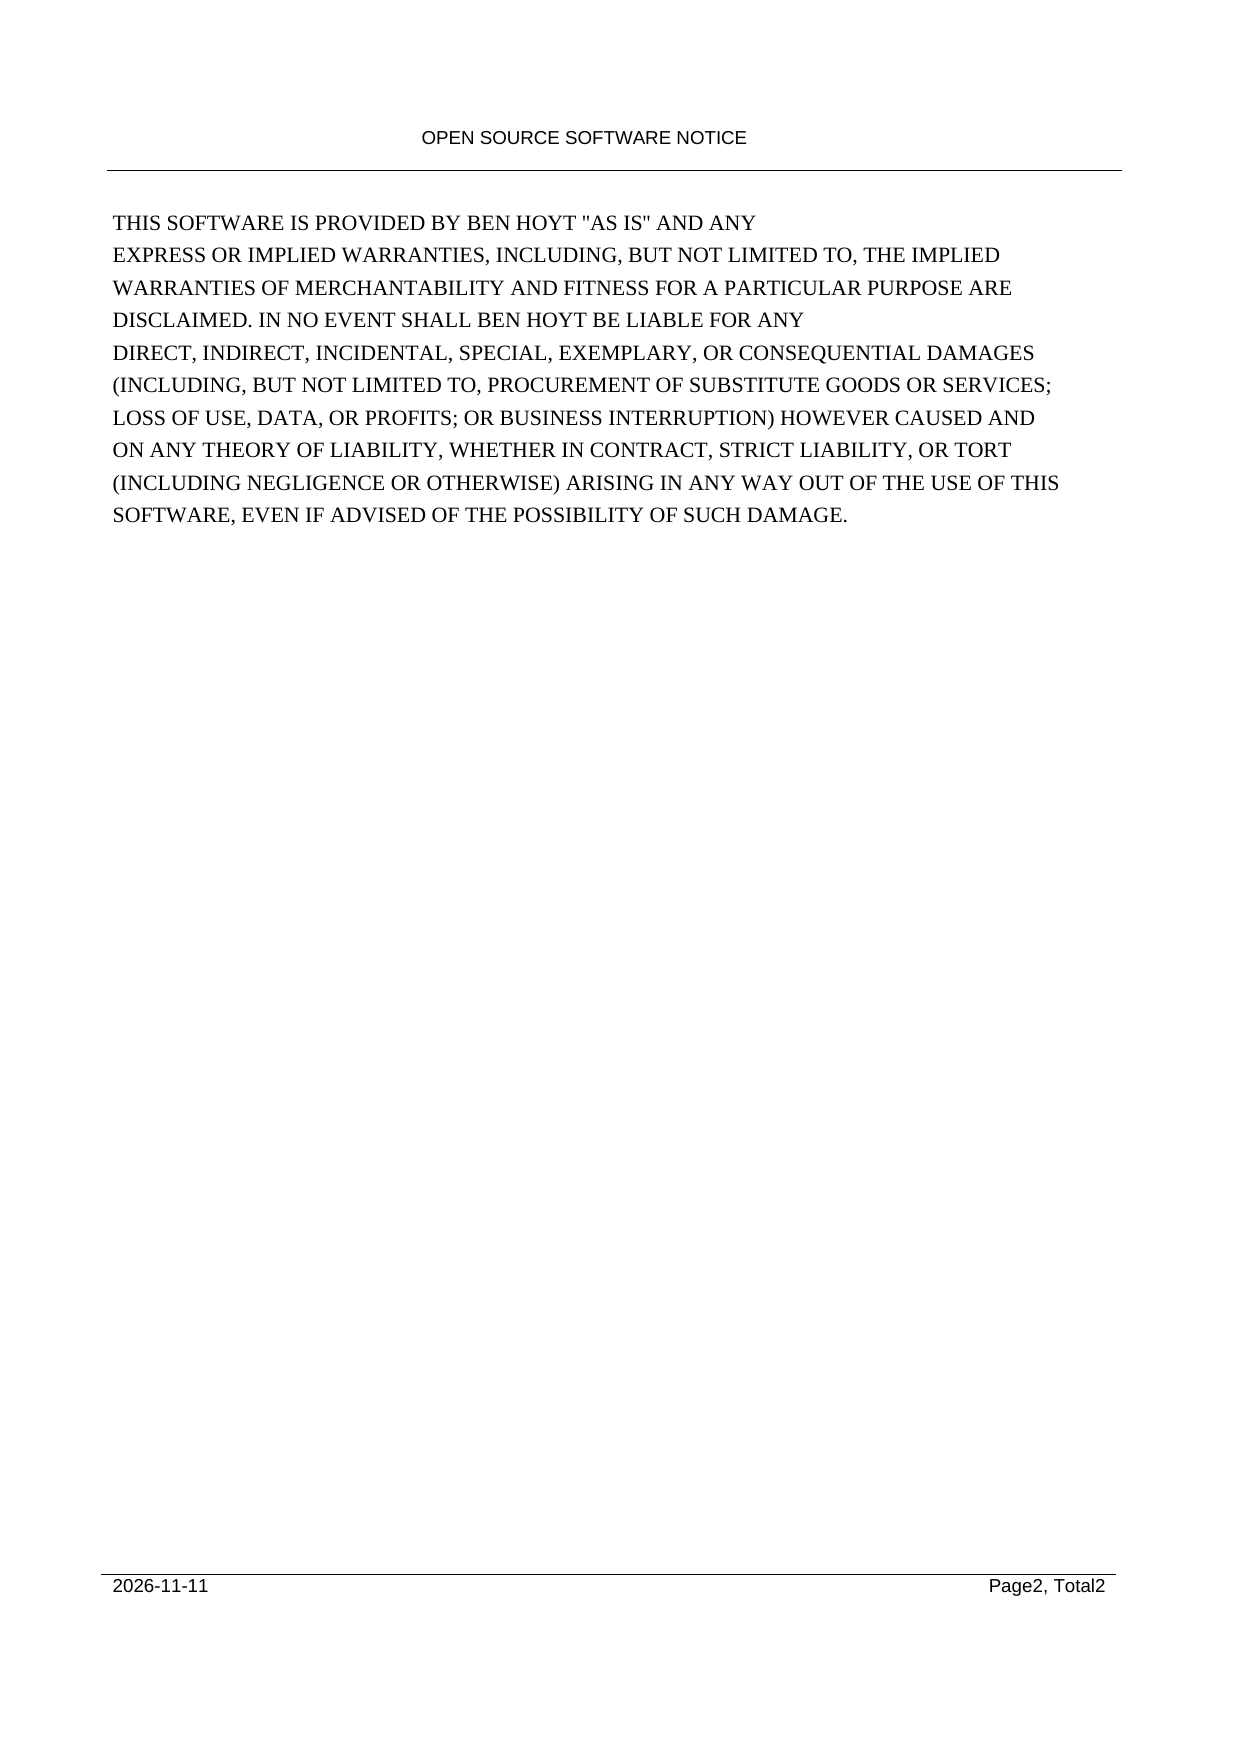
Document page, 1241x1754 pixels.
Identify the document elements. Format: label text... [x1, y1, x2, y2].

text SOFTWARE, EVEN IF ADVISED OF THE POSSIBILITY OF SUCH DAMAGE. [112, 499, 1128, 564]
text (INCLUDING, BUT NOT LIMITED TO, PROCUREMENT OF SUBSTITUTE GOODS OR SERVICES; [112, 369, 1128, 401]
text THIS SOFTWARE IS PROVIDED BY BEN HOYT ''AS IS'' AND ANY [112, 206, 1128, 239]
text (INCLUDING NEGLIGENCE OR OTHERWISE) ARISING IN ANY WAY OUT OF THE USE OF THIS [112, 466, 1128, 499]
text WARRANTIES OF MERCHANTABILITY AND FITNESS FOR A PARTICULAR PURPOSE ARE [112, 271, 1128, 304]
text ON ANY THEORY OF LIABILITY, WHETHER IN CONTRACT, STRICT LIABILITY, OR TORT [112, 434, 1128, 466]
text EXPRESS OR IMPLIED WARRANTIES, INCLUDING, BUT NOT LIMITED TO, THE IMPLIED [112, 239, 1128, 271]
text DIRECT, INDIRECT, INCIDENTAL, SPECIAL, EXEMPLARY, OR CONSEQUENTIAL DAMAGES [112, 336, 1128, 369]
text LOSS OF USE, DATA, OR PROFITS; OR BUSINESS INTERRUPTION) HOWEVER CAUSED AND [112, 401, 1128, 434]
text DISCLAIMED. IN NO EVENT SHALL BEN HOYT BE LIABLE FOR ANY [112, 304, 1128, 336]
